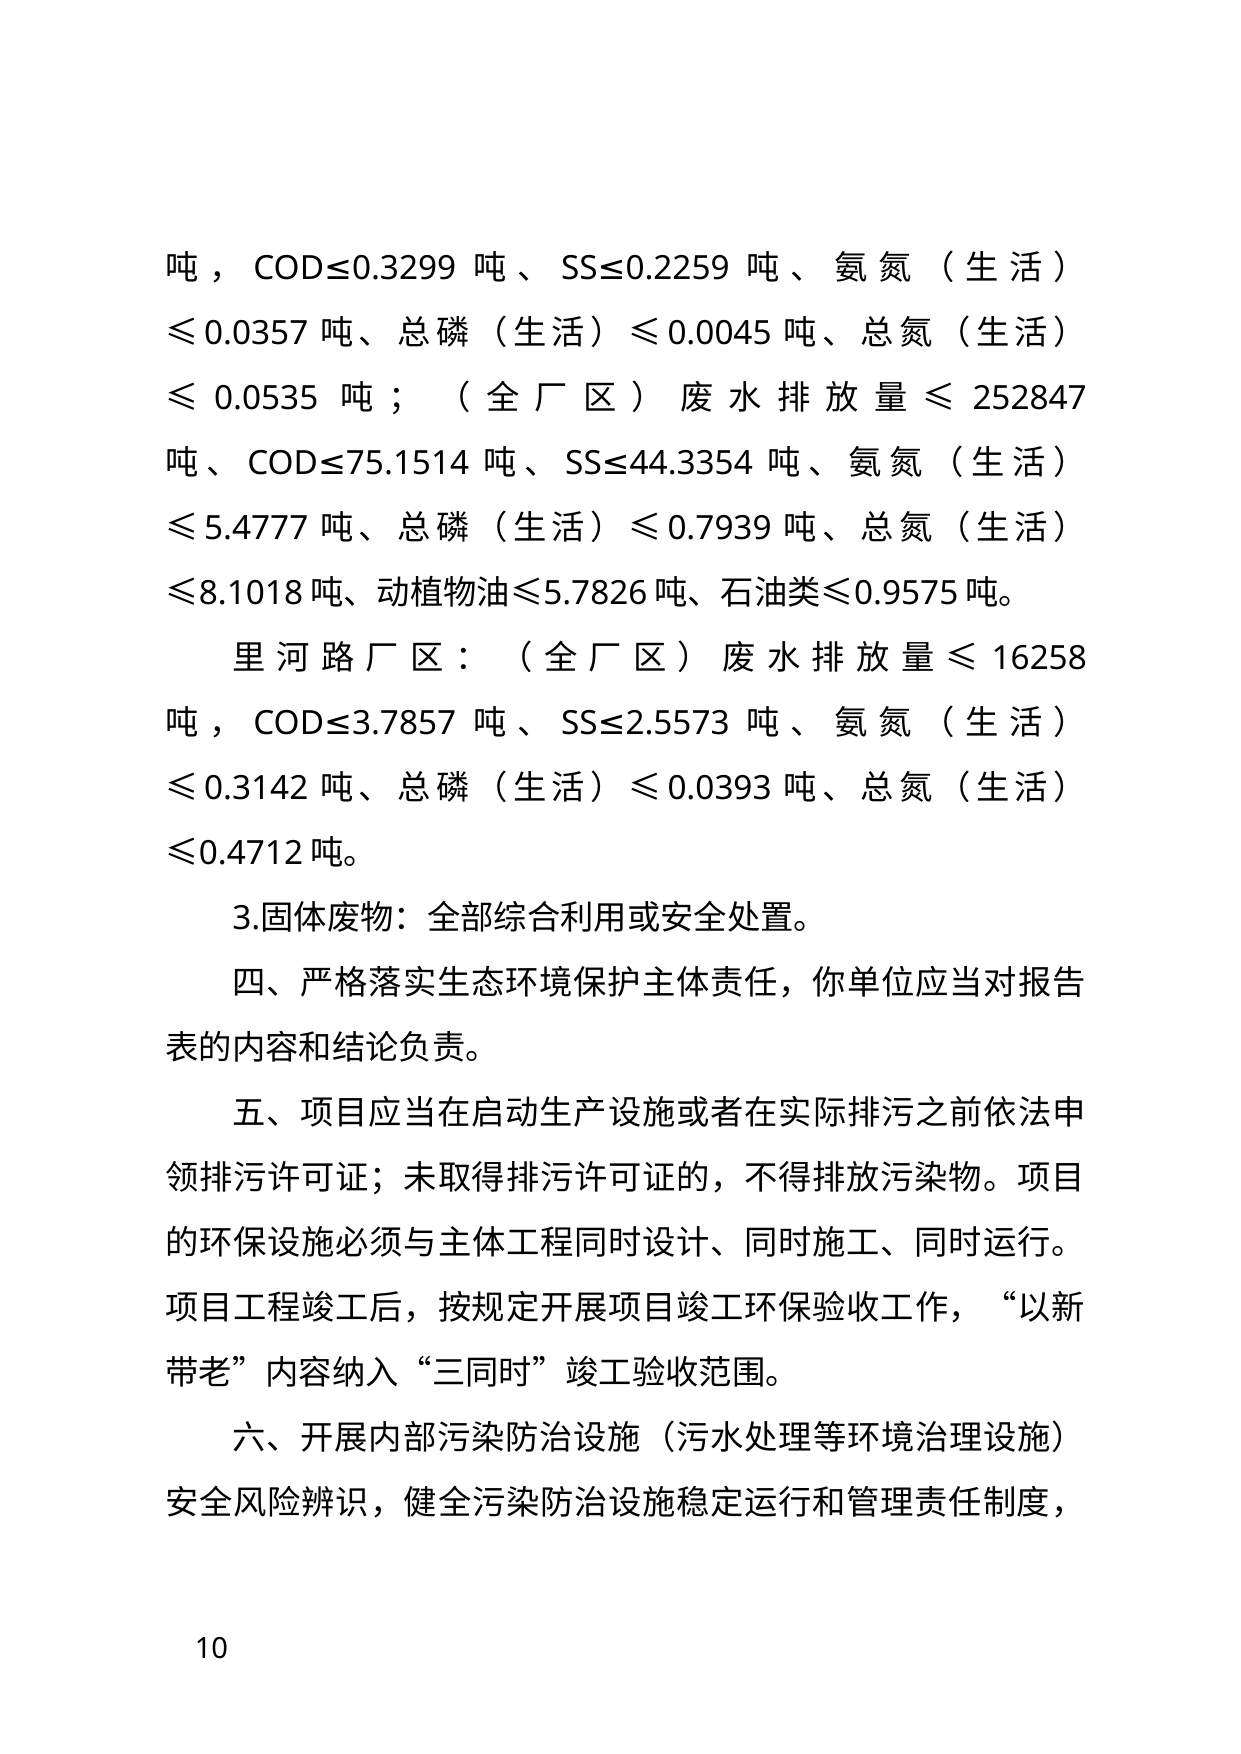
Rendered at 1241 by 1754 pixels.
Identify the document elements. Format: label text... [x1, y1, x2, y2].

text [165, 233, 1087, 623]
text 3.固体废物：全部综合利用或安全处置。 [165, 883, 1087, 948]
text 里河路厂区：（全厂区）废水排放量≤16258吨，COD≤3.7857吨、SS≤2.5573吨、氨氮（生活）≤0.3142吨、总磷（生活）≤0.0393吨、总氮（生活）≤0.4712吨。 [165, 623, 1087, 883]
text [165, 1403, 1087, 1533]
text 四、严格落实生态环境保护主体责任，你单位应当对报告表的内容和结论负责。 [165, 948, 1087, 1078]
text 五、项目应当在启动生产设施或者在实际排污之前依法申领排污许可证；未取得排污许可证的，不得排放污染物。项目的环保设施必须与主体工程同时设计、同时施工、同时运行。项目工程竣工后，按规定开展项目竣工环保验收工作，“以新带老”内容纳入“三同时”竣工验收范围。 [165, 1078, 1087, 1403]
